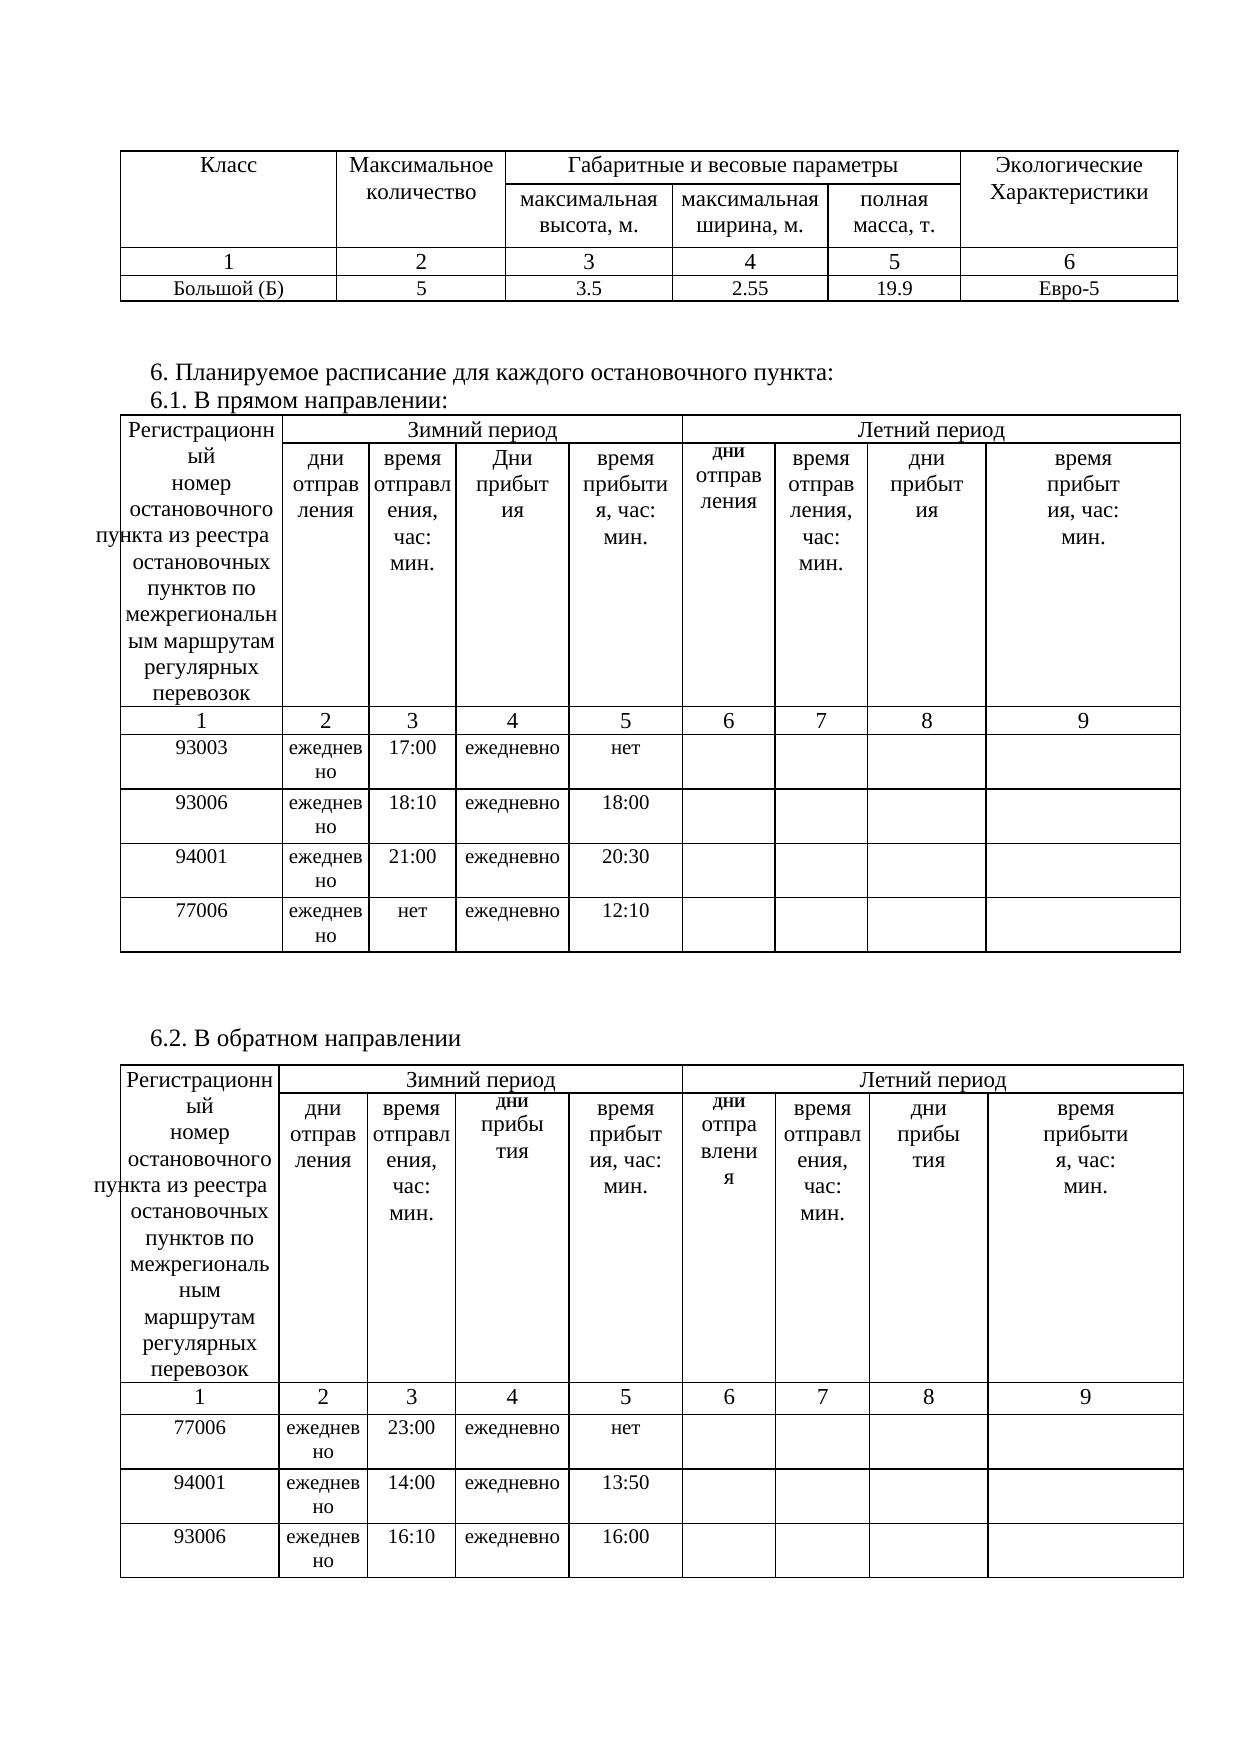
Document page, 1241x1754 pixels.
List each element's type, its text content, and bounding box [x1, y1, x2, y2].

table_cell 14:00 [368, 1470, 455, 1522]
table_cell Большой (Б) [121, 276, 336, 300]
table_header Габаритные и весовые параметры [506, 152, 960, 183]
table_cell время отправ ления, час: мин. [776, 444, 867, 706]
table_header Класс [121, 152, 336, 247]
table_cell 6 [683, 1383, 775, 1414]
table_cell 5 [570, 1383, 682, 1414]
table_cell 8 [870, 1383, 987, 1414]
table_cell ежедневно [283, 844, 368, 897]
table_cell 2 [283, 707, 368, 734]
table_cell 93003 [121, 735, 282, 788]
table_cell ежедневно [280, 1470, 367, 1522]
table_cell Дни прибыт ия [457, 444, 568, 706]
table_cell нет [570, 1415, 682, 1468]
table_cell [870, 1415, 987, 1468]
table_cell 2.55 [673, 276, 827, 300]
table_cell время отправл ения, час: мин. [776, 1094, 869, 1382]
table_cell 77006 [121, 1415, 278, 1468]
table_cell 6 [683, 707, 774, 734]
table_cell ежедневно [456, 1470, 568, 1522]
table_cell [683, 790, 774, 842]
table_cell [987, 790, 1180, 842]
table_cell [870, 1524, 987, 1577]
table_header Летний период [683, 416, 1180, 442]
table_cell Евро-5 [961, 276, 1177, 300]
text 6.1. В прямом направлении: [150, 386, 1090, 414]
table_cell [987, 844, 1180, 897]
table_cell 94001 [121, 844, 282, 897]
table_cell [868, 790, 985, 842]
table_cell 23:00 [368, 1415, 455, 1468]
table_cell [870, 1470, 987, 1522]
table_cell [776, 898, 867, 951]
table_cell дни прибыт ия [868, 444, 985, 706]
table_header Зимний период [280, 1066, 682, 1092]
table_cell 3 [370, 707, 455, 734]
table_cell ДНИ отпра влени я [683, 1094, 775, 1382]
table_cell время отправл ения, час: мин. [370, 444, 455, 706]
table_cell [868, 898, 985, 951]
table_cell 77006 [121, 898, 282, 951]
table_cell 19.9 [829, 276, 960, 300]
table_cell [776, 1524, 869, 1577]
table_cell максимальная высота, м. [506, 185, 672, 247]
table_cell 93006 [121, 790, 282, 842]
table_cell 13:50 [570, 1470, 682, 1522]
table_cell ДНИ отправ ления [683, 444, 774, 706]
text 6. Планируемое расписание для каждого остановочного пункта: [150, 357, 1090, 386]
table_header Экологические Характеристики [961, 152, 1177, 247]
table_cell ежедневно [456, 1415, 568, 1468]
table_cell [987, 735, 1180, 788]
table_cell ежедневно [283, 790, 368, 842]
table_cell максимальная ширина, м. [673, 185, 827, 247]
table_cell время прибыти я, час: мин. [989, 1094, 1183, 1382]
table_cell ежедневно [283, 735, 368, 788]
table_cell [776, 1470, 869, 1522]
table_cell 5 [829, 248, 960, 274]
table_cell 8 [868, 707, 985, 734]
table_cell [868, 735, 985, 788]
table_header Регистрационный номер остановочного пункта из реестра остановочных пунктов по межрегиональным маршрутам регулярных перевозок [121, 416, 282, 706]
table_cell 5 [570, 707, 682, 734]
table_cell [683, 898, 774, 951]
table_cell 6 [961, 248, 1177, 274]
table_cell 3 [368, 1383, 455, 1414]
table_cell [776, 844, 867, 897]
table_cell 1 [121, 707, 282, 734]
table_cell [776, 1415, 869, 1468]
table_cell 3 [506, 248, 672, 274]
table_cell 4 [457, 707, 568, 734]
table_cell [989, 1415, 1183, 1468]
table_cell нет [370, 898, 455, 951]
table_cell ежедневно [457, 844, 568, 897]
table_cell 12:10 [570, 898, 682, 951]
text 6.2. В обратном направлении [150, 1023, 1090, 1052]
table_cell [989, 1524, 1183, 1577]
table_cell время прибыт ия, час: мин. [987, 444, 1180, 706]
table_cell [683, 1524, 775, 1577]
table_cell 17:00 [370, 735, 455, 788]
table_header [121, 1066, 278, 1382]
table_cell 3.5 [506, 276, 672, 300]
table_cell 1 [121, 1383, 278, 1414]
table_cell 7 [776, 1383, 869, 1414]
table_cell 5 [337, 276, 505, 300]
table_cell ежедневно [456, 1524, 568, 1577]
table_cell ДНИ прибы тия [456, 1094, 568, 1382]
table_cell ежедневно [280, 1524, 367, 1577]
table_header Зимний период [283, 416, 682, 442]
table_cell [868, 844, 985, 897]
table_cell 18:00 [570, 790, 682, 842]
table_cell 21:00 [370, 844, 455, 897]
table_cell 9 [987, 707, 1180, 734]
table_cell 4 [456, 1383, 568, 1414]
table_cell время отправл ения, час: мин. [368, 1094, 455, 1382]
table_header Максимальное количество [337, 152, 505, 247]
table_cell [989, 1470, 1183, 1522]
table_cell 4 [673, 248, 827, 274]
table_cell ежедневно [457, 790, 568, 842]
table_cell 16:10 [368, 1524, 455, 1577]
table_cell 1 [121, 248, 336, 274]
table_cell [683, 1415, 775, 1468]
table_cell [776, 790, 867, 842]
table_cell дни прибы тия [870, 1094, 987, 1382]
table_cell [987, 898, 1180, 951]
table_header Летний период [683, 1066, 1183, 1092]
table_cell 20:30 [570, 844, 682, 897]
table_cell [776, 735, 867, 788]
table_cell 93006 [121, 1524, 278, 1577]
table_cell 18:10 [370, 790, 455, 842]
table_cell полная масса, т. [829, 185, 960, 247]
table_cell время прибыти я, час: мин. [570, 444, 682, 706]
table_cell [683, 844, 774, 897]
table_cell ежедневно [457, 735, 568, 788]
table_cell 94001 [121, 1470, 278, 1522]
table_cell 9 [989, 1383, 1183, 1414]
table_cell время прибыт ия, час: мин. [570, 1094, 682, 1382]
table_cell дни отправ ления [280, 1094, 367, 1382]
table_cell 2 [280, 1383, 367, 1414]
table_cell [683, 735, 774, 788]
table_cell 2 [337, 248, 505, 274]
table_cell ежедневно [457, 898, 568, 951]
table_cell дни отправ ления [283, 444, 368, 706]
table_cell 7 [776, 707, 867, 734]
table_cell нет [570, 735, 682, 788]
table_cell [683, 1470, 775, 1522]
table_cell 16:00 [570, 1524, 682, 1577]
table_cell ежедневно [283, 898, 368, 951]
table_cell ежедневно [280, 1415, 367, 1468]
